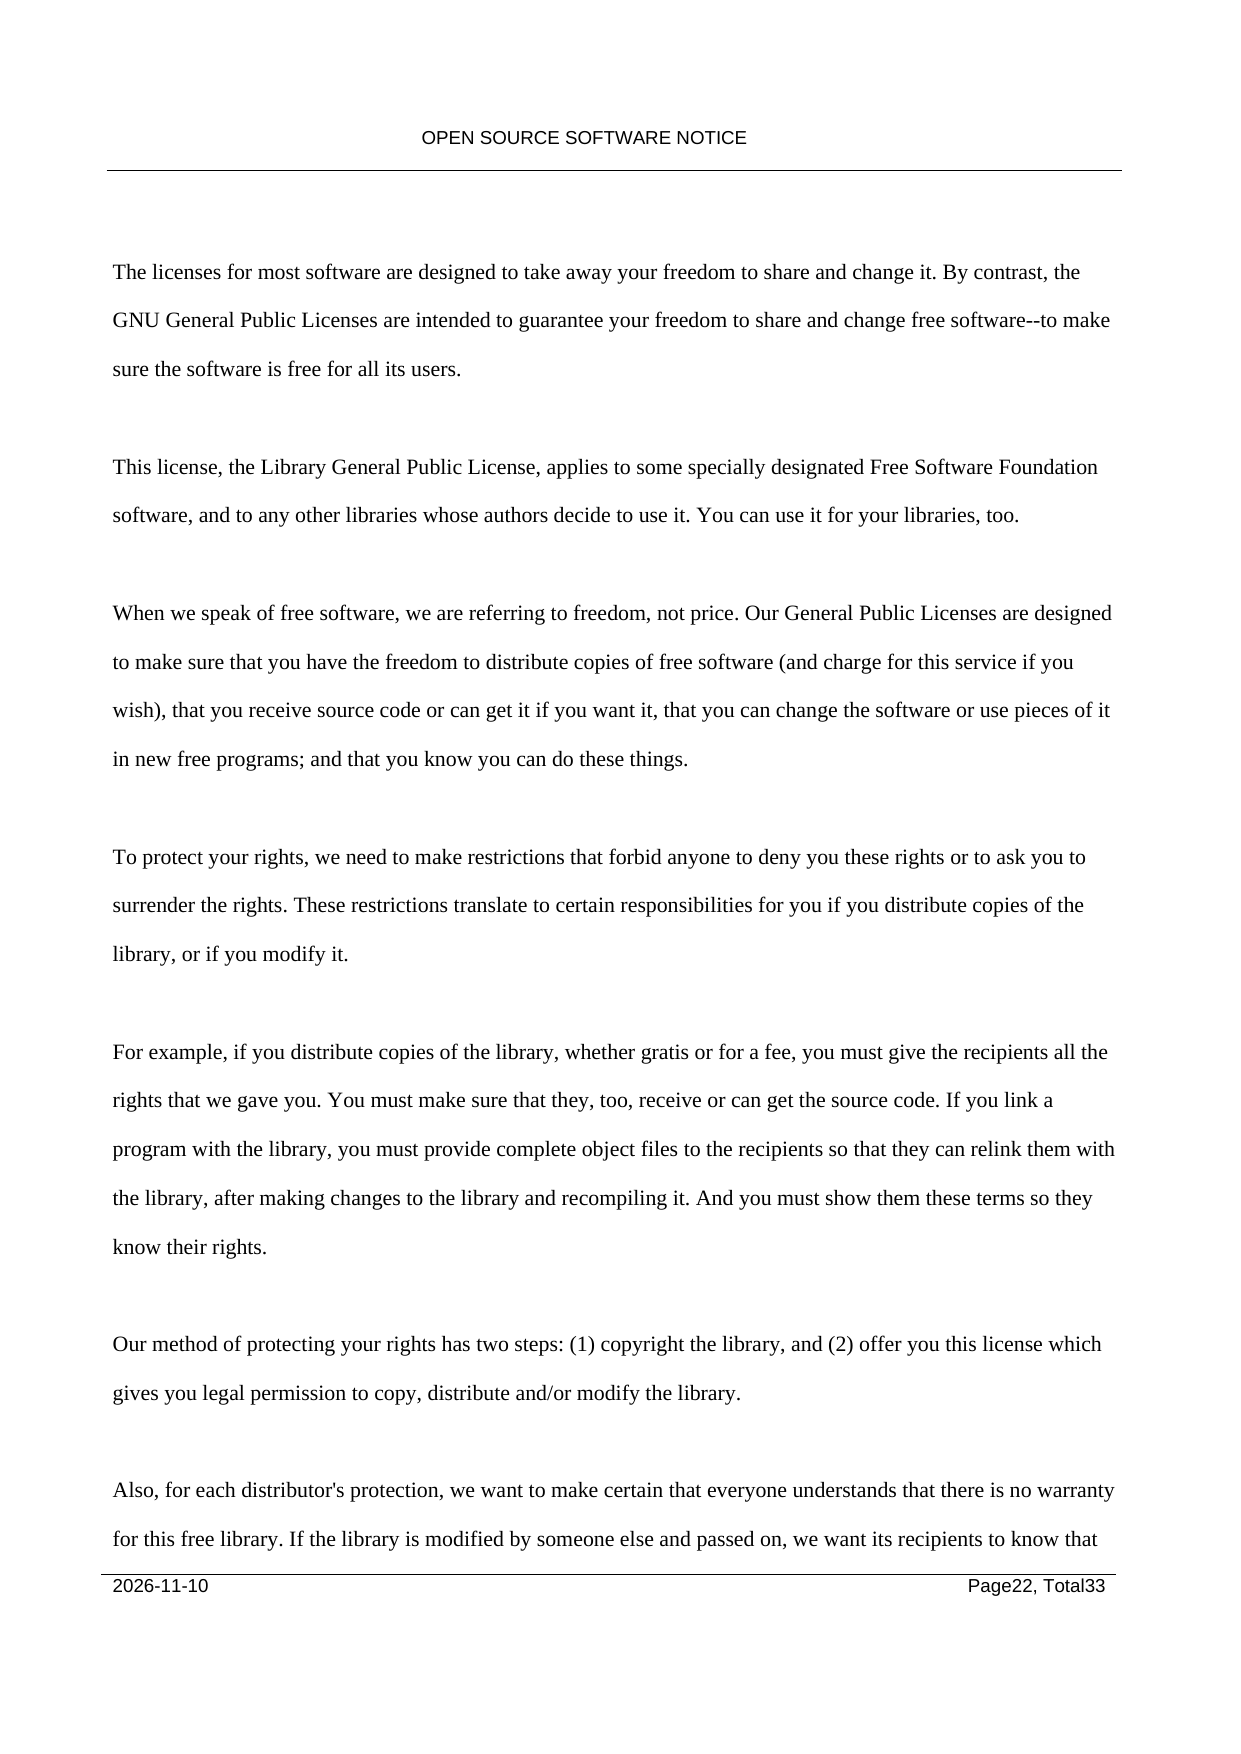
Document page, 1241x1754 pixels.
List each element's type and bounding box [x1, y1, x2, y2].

text [112, 206, 1128, 1555]
